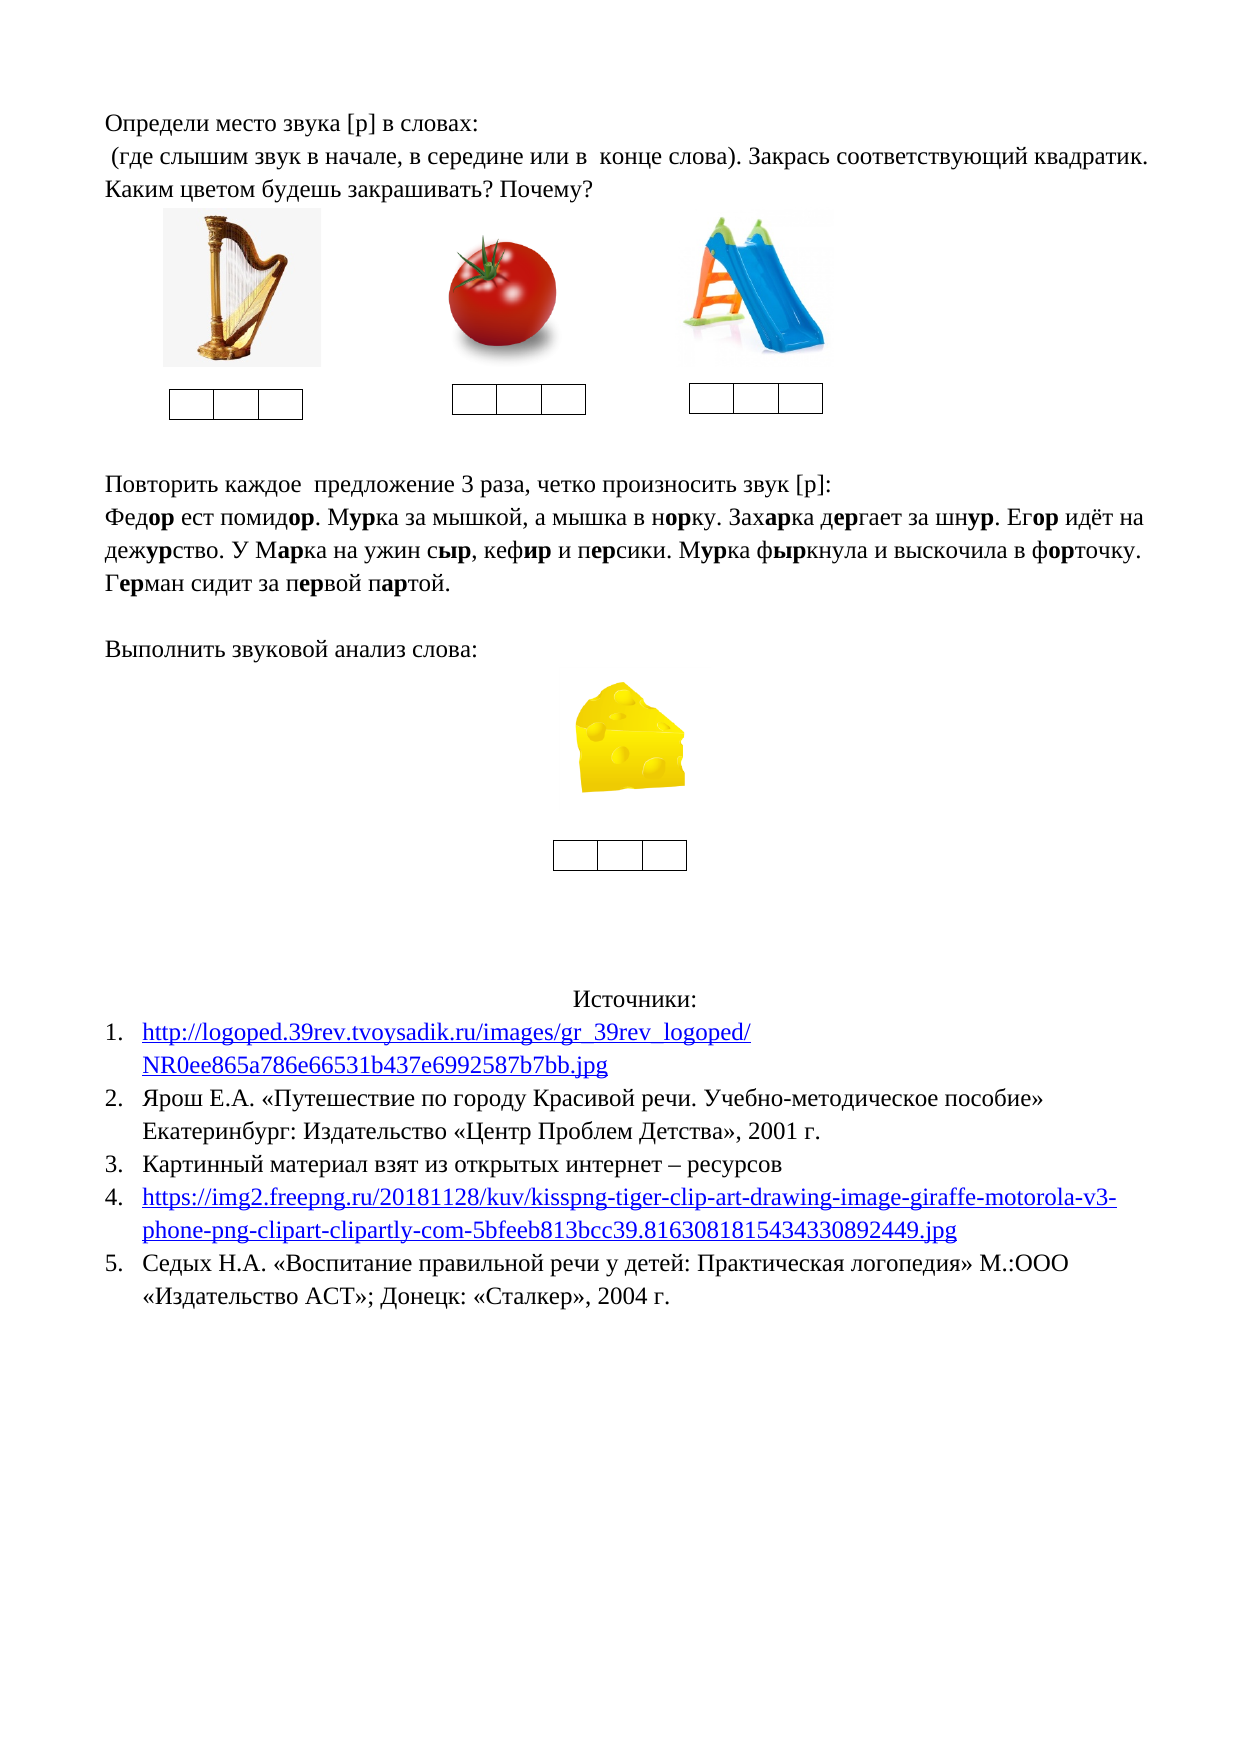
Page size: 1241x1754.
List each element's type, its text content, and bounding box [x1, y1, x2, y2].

table_header [542, 385, 585, 414]
table_header [453, 385, 496, 414]
text Выполнить звуковой анализ слова: [104, 634, 1165, 663]
list Ярош Е.А. «Путешествие по городу Красивой речи. Учебно-методическое пособие» Екатеринбург: Издательство «Центр Проблем Детства», 2001 г. [104, 1083, 1165, 1145]
table_header [734, 384, 778, 413]
picture [674, 207, 835, 367]
table_header [598, 841, 642, 869]
picture [559, 667, 711, 811]
table_header [554, 841, 597, 869]
list Седых Н.А. «Воспитание правильной речи у детей: Практическая логопедия» М.:ООО «Издательство АСТ»; Донецк: «Сталкер», 2004 г. [104, 1248, 1165, 1310]
picture [163, 208, 322, 367]
table_header [214, 390, 258, 419]
text Федор ест помидор. Мурка за мышкой, а мышка в норку. Захарка дергает за шнур. Егор идёт на дежурство. У Марка на ужин сыр, кефир и персики. Мурка фыркнула и выскочила в форточку. Герман сидит за первой партой. [104, 502, 1165, 597]
list Картинный материал взят из открытых интернет – ресурсов [104, 1149, 1165, 1178]
text Определи место звука [р] в словах: [104, 108, 1165, 137]
text (где слышим звук в начале, в середине или в конце слова). Закрась соответствующий квадратик. Каким цветом будешь закрашивать? Почему? [104, 141, 1165, 203]
table_header [690, 384, 733, 413]
table_header [259, 390, 302, 419]
table_header [779, 384, 822, 413]
text Источники: [104, 984, 1165, 1013]
list https://img2.freepng.ru/20181128/kuv/kisspng-tiger-clip-art-drawing-image-giraffe-motorola-v3-phone-png-clipart-clipartly-com-5bfeeb813bcc39.8163081815434330892449.jpg [104, 1182, 1165, 1244]
list http://logoped.39rev.tvoysadik.ru/images/gr_39rev_logoped/NR0ee865a786e66531b437e6992587b7bb.jpg [104, 1017, 1165, 1079]
text Повторить каждое предложение 3 раза, четко произносить звук [р]: [104, 469, 1165, 498]
table_header [643, 841, 686, 869]
picture [427, 229, 575, 367]
table_header [170, 390, 213, 419]
table_header [497, 385, 541, 414]
